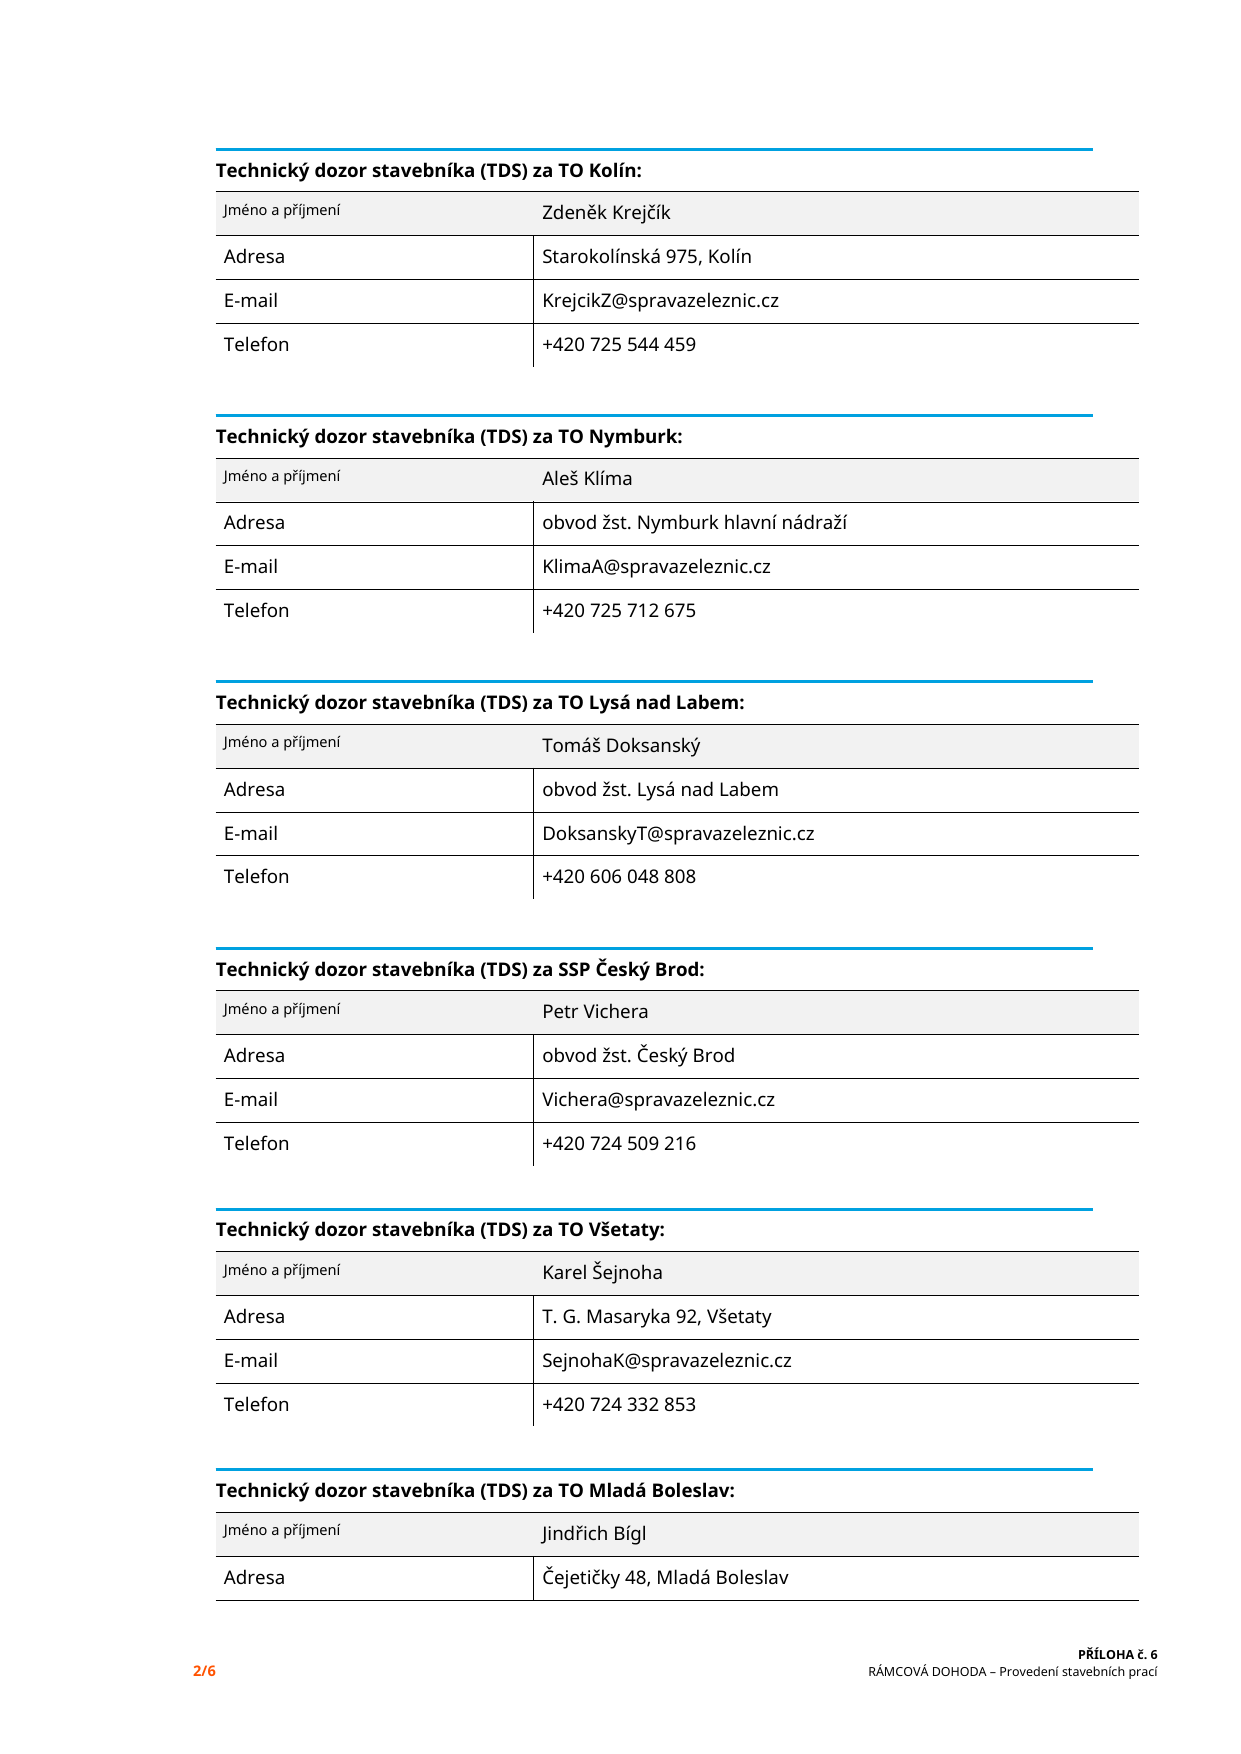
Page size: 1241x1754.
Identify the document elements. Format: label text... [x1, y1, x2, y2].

text Technický dozor stavebníka (TDS) za TO Lysá nad Labem: [216, 683, 1093, 715]
table_cell obvod žst. Nymburk hlavní nádraží [534, 503, 1139, 545]
table_cell +420 724 509 216 [534, 1123, 1139, 1166]
table_cell SejnohaK@spravazeleznic.cz [534, 1340, 1139, 1383]
table_header Petr Vichera [534, 991, 1139, 1034]
table_cell Telefon [216, 590, 533, 633]
table_cell E-mail [216, 1340, 533, 1383]
table_cell KrejcikZ@spravazeleznic.cz [534, 280, 1139, 323]
table_cell KlimaA@spravazeleznic.cz [534, 546, 1139, 589]
table_header Aleš Klíma [534, 459, 1139, 501]
text Technický dozor stavebníka (TDS) za TO Kolín: [216, 151, 1093, 182]
table_cell E-mail [216, 546, 533, 589]
table_cell E-mail [216, 280, 533, 323]
table_cell T. G. Masaryka 92, Všetaty [534, 1296, 1139, 1339]
table_cell Adresa [216, 503, 533, 545]
table_header Tomáš Doksanský [534, 725, 1139, 768]
text Technický dozor stavebníka (TDS) za TO Mladá Boleslav: [216, 1471, 1093, 1503]
table_cell Adresa [216, 1035, 533, 1078]
text Technický dozor stavebníka (TDS) za TO Nymburk: [216, 417, 1093, 449]
table_header Jméno a příjmení [216, 192, 534, 235]
table_header Zdeněk Krejčík [534, 192, 1139, 235]
table_header Jméno a příjmení [216, 1252, 534, 1295]
table_cell +420 725 544 459 [534, 324, 1139, 367]
table_cell Telefon [216, 324, 533, 367]
table_header Jindřich Bígl [534, 1513, 1139, 1556]
table_cell obvod žst. Český Brod [534, 1035, 1139, 1078]
text Technický dozor stavebníka (TDS) za TO Všetaty: [216, 1211, 1093, 1242]
table_header Jméno a příjmení [216, 459, 534, 501]
table_cell Starokolínská 975, Kolín [534, 236, 1139, 279]
table_cell Adresa [216, 236, 533, 279]
table_cell Adresa [216, 1557, 533, 1599]
table_cell +420 724 332 853 [534, 1384, 1139, 1426]
table_cell +420 606 048 808 [534, 856, 1139, 899]
text Technický dozor stavebníka (TDS) za SSP Český Brod: [216, 950, 1093, 981]
table_header Jméno a příjmení [216, 1513, 534, 1556]
table_cell DoksanskyT@spravazeleznic.cz [534, 813, 1139, 855]
table_cell Adresa [216, 1296, 533, 1339]
table_cell obvod žst. Lysá nad Labem [534, 769, 1139, 812]
table_cell E-mail [216, 813, 533, 855]
table_header Jméno a příjmení [216, 725, 534, 768]
table_header Jméno a příjmení [216, 991, 534, 1034]
table_cell Adresa [216, 769, 533, 812]
table_cell +420 725 712 675 [534, 590, 1139, 633]
table_header Karel Šejnoha [534, 1252, 1139, 1295]
table_cell Telefon [216, 856, 533, 899]
table_cell E-mail [216, 1079, 533, 1122]
table_cell Telefon [216, 1123, 533, 1166]
table_cell Čejetičky 48, Mladá Boleslav [534, 1557, 1139, 1599]
table_cell Vichera@spravazeleznic.cz [534, 1079, 1139, 1122]
table_cell Telefon [216, 1384, 533, 1426]
